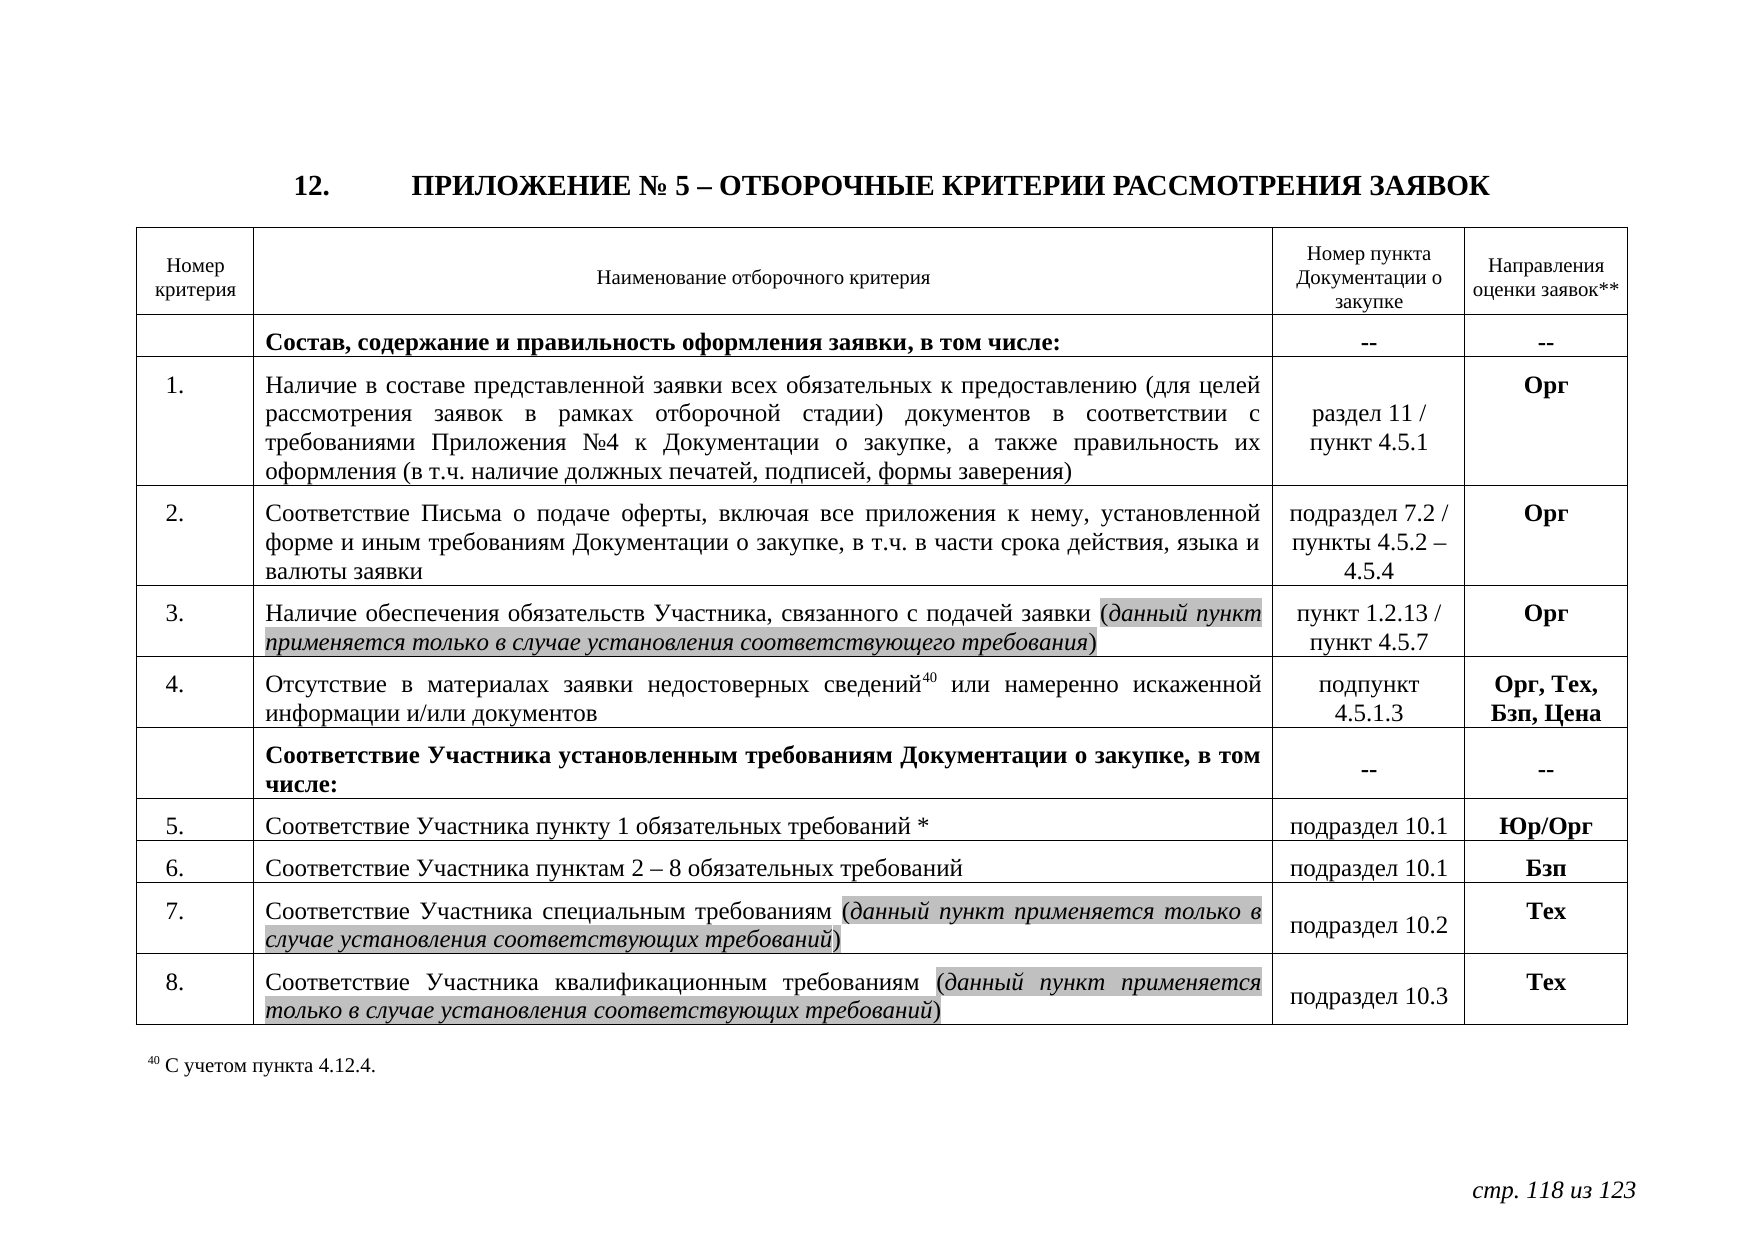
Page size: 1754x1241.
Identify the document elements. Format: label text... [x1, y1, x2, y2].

table_cell Наличие обеспечения обязательств Участника, связанного с подачей заявки (данный пункт применяется только в случае установления соответствующего требования) [254, 586, 1272, 656]
table_cell подраздел 7.2 / пункты 4.5.2 – 4.5.4 [1273, 486, 1464, 584]
table_cell Тех [1465, 954, 1627, 1024]
table_cell -- [1465, 315, 1627, 356]
table_cell Соответствие Участника специальным требованиям (данный пункт применяется только в случае установления соответствующих требований) [254, 883, 1272, 953]
table_header Номер критерия [137, 228, 253, 314]
table_cell Орг [1465, 357, 1627, 485]
table_cell -- [1273, 728, 1464, 798]
table_cell Отсутствие в материалах заявки недостоверных сведений или намеренно искаженной информации и/или документов [254, 657, 1272, 727]
table_cell подраздел 10.1 [1273, 799, 1464, 840]
table_cell [137, 315, 253, 356]
table_header Наименование отборочного критерия [254, 228, 1272, 314]
table_cell [137, 728, 253, 798]
table_cell подраздел 10.3 [1273, 954, 1464, 1024]
table_cell Соответствие Письма о подаче оферты, включая все приложения к нему, установленной форме и иным требованиям Документации о закупке, в т.ч. в части срока действия, языка и валюты заявки [254, 486, 1272, 584]
table_cell -- [1273, 315, 1464, 356]
table_cell Бзп [1465, 841, 1627, 882]
table_cell Юр/Орг [1465, 799, 1627, 840]
table_cell [137, 357, 253, 485]
subtitle ПРИЛОЖЕНИЕ № 5 – ОТБОРОЧНЫЕ КРИТЕРИИ РАССМОТРЕНИЯ ЗАЯВОК [148, 168, 1636, 202]
table_cell Соответствие Участника пункту 1 обязательных требований * [254, 799, 1272, 840]
table_cell [137, 486, 253, 584]
table_cell Соответствие Участника установленным требованиям Документации о закупке, в том числе: [254, 728, 1272, 798]
table_cell Орг, Тех, Бзп, Цена [1465, 657, 1627, 727]
table_cell Соответствие Участника квалификационным требованиям (данный пункт применяется только в случае установления соответствующих требований) [254, 954, 1272, 1024]
table_cell раздел 11 / пункт 4.5.1 [1273, 357, 1464, 485]
table_cell Состав, содержание и правильность оформления заявки, в том числе: [254, 315, 1272, 356]
table_cell Соответствие Участника пунктам 2 – 8 обязательных требований [254, 841, 1272, 882]
table_header Направления оценки заявок** [1465, 228, 1627, 314]
table_header Номер пункта Документации о закупке [1273, 228, 1464, 314]
table_cell Тех [1465, 883, 1627, 953]
table_cell подраздел 10.1 [1273, 841, 1464, 882]
table_cell [137, 799, 253, 840]
table_cell -- [1465, 728, 1627, 798]
table_cell Орг [1465, 486, 1627, 584]
table_cell Орг [1465, 586, 1627, 656]
table_cell подраздел 10.2 [1273, 883, 1464, 953]
table_cell [137, 883, 253, 953]
table_cell [137, 586, 253, 656]
table_cell [137, 657, 253, 727]
table_cell Наличие в составе представленной заявки всех обязательных к предоставлению (для целей рассмотрения заявок в рамках отборочной стадии) документов в соответствии с требованиями Приложения №4 к Документации о закупке, а также правильность их оформления (в т.ч. наличие должных печатей, подписей, формы заверения) [254, 357, 1272, 485]
table_cell [137, 841, 253, 882]
table_cell подпункт 4.5.1.3 [1273, 657, 1464, 727]
table_cell пункт 1.2.13 / пункт 4.5.7 [1273, 586, 1464, 656]
table_cell [137, 954, 253, 1024]
